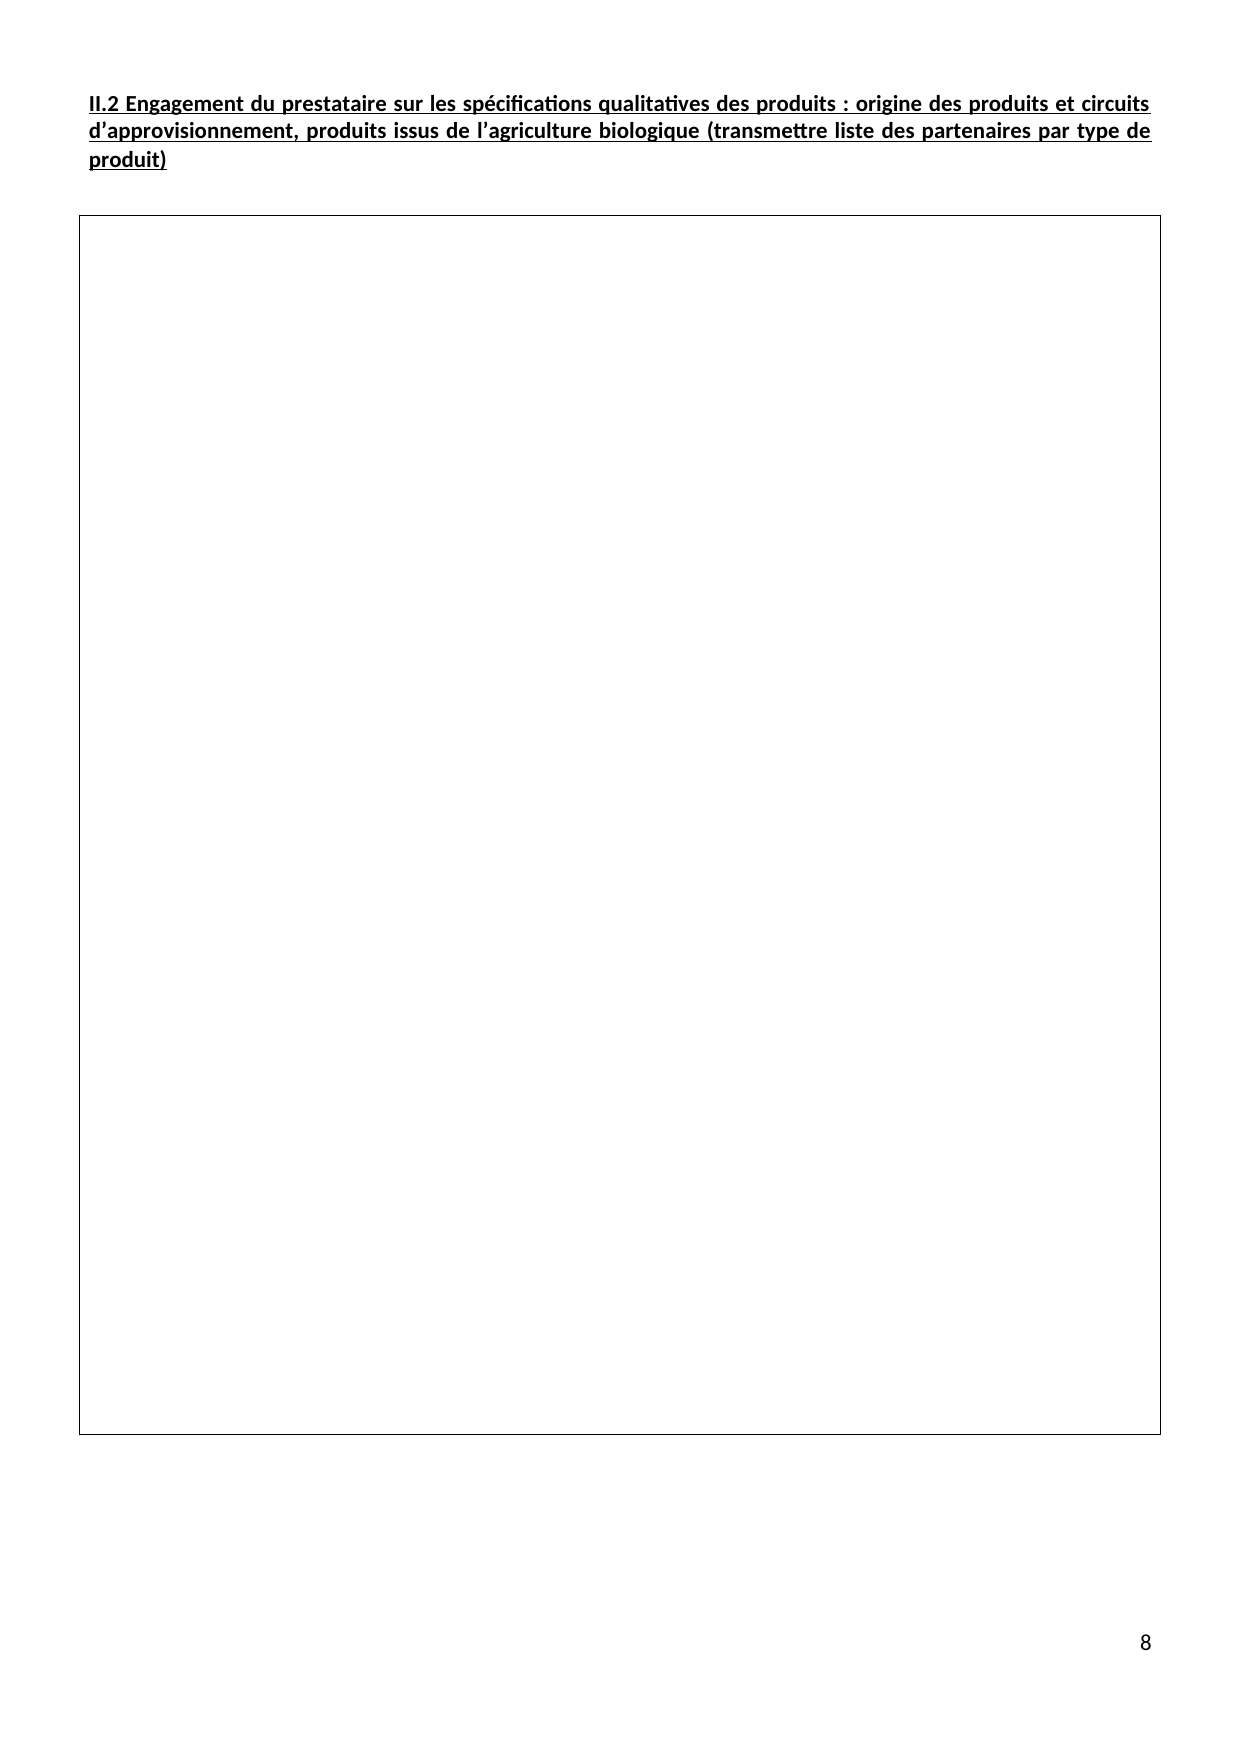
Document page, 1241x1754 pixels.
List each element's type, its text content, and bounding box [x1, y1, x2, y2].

text II.2 Engagement du prestataire sur les spécifications qualitatives des produits : origine des produits et circuits d’approvisionnement, produits issus de l’agriculture biologique (transmettre liste des partenaires par type de produit) [89, 89, 1152, 141]
text II.2 Engagement du prestataire sur les spécifications qualitatives des produits : origine des produits et circuits d’approvisionnement, produits issus de l’agriculture biologique (transmettre liste des partenaires par type de produit) [89, 142, 1152, 173]
